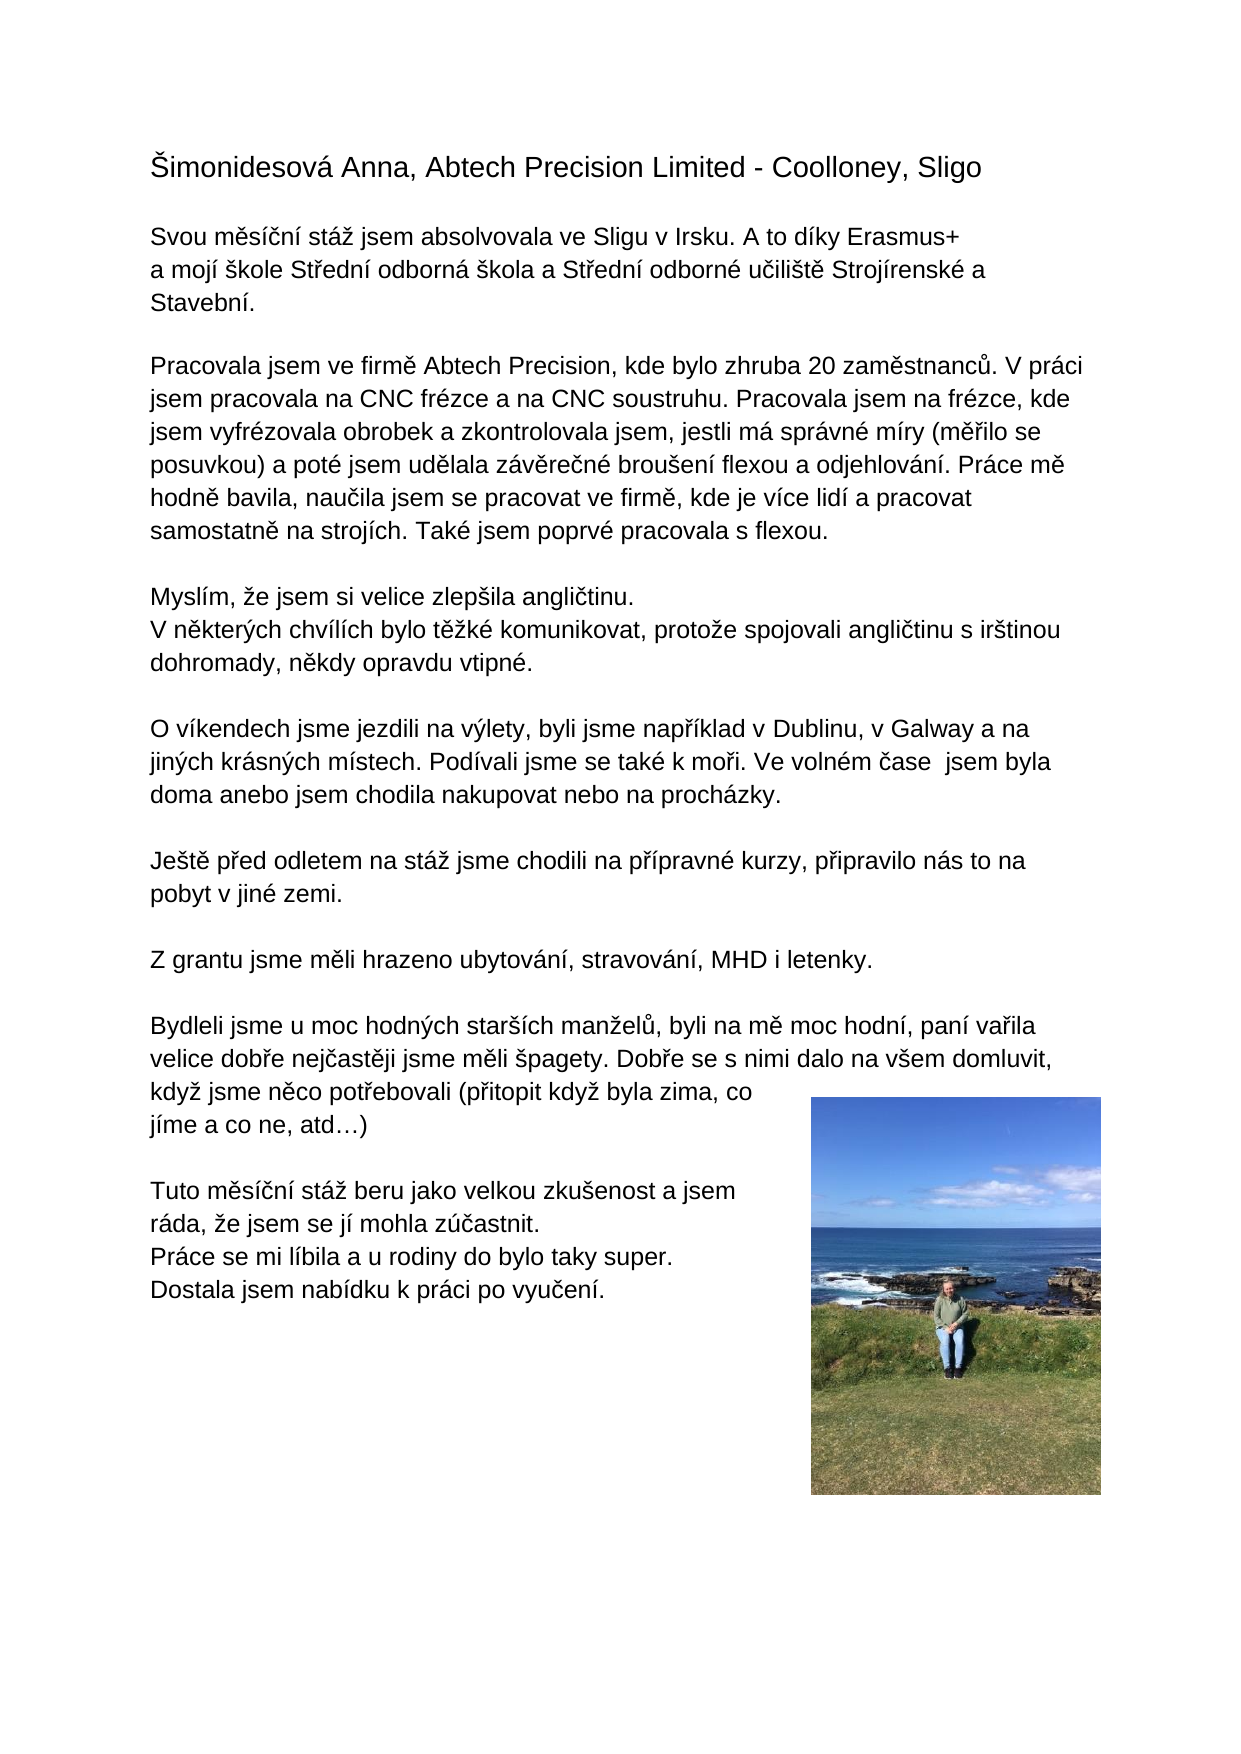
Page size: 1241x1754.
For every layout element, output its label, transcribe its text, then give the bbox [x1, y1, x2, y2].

text Pracovala jsem ve firmě Abtech Precision, kde bylo zhruba 20 zaměstnanců. V práci jsem pracovala na CNC frézce a na CNC soustruhu. Pracovala jsem na frézce, kde jsem vyfrézovala obrobek a zkontrolovala jsem, jestli má správné míry (měřilo se posuvkou) a poté jsem udělala závěrečné broušení flexou a odjehlování. Práce mě hodně bavila, naučila jsem se pracovat ve firmě, kde je více lidí a pracovat samostatně na strojích. Také jsem poprvé pracovala s flexou. [150, 351, 1090, 545]
text Bydleli jsme u moc hodných starších manželů, byli na mě moc hodní, paní vařila velice dobře nejčastěji jsme měli špagety. Dobře se s nimi dalo na všem domluvit, když jsme něco potřebovali (přitopit když byla zima, co jíme a co ne, atd…) [150, 1011, 1090, 1139]
text Dostala jsem nabídku k práci po vyučení. [150, 1275, 811, 1304]
text Svou měsíční stáž jsem absolvovala ve Sligu v Irsku. A to díky Erasmus+ [150, 222, 1090, 250]
text O víkendech jsme jezdili na výlety, byli jsme například v Dublinu, v Galway a na jiných krásných místech. Podívali jsme se také k moři. Ve volném čase jsem byla doma anebo jsem chodila nakupovat nebo na procházky. [150, 714, 1090, 809]
text Práce se mi líbila a u rodiny do bylo taky super. [150, 1242, 811, 1271]
text V některých chvílích bylo těžké komunikovat, protože spojovali angličtinu s irštinou dohromady, někdy opravdu vtipné. [150, 615, 1090, 677]
text a mojí škole Střední odborná škola a Střední odborné učiliště Strojírenské a Stavební. [150, 254, 1090, 316]
picture [811, 1097, 1101, 1495]
text Z grantu jsme měli hrazeno ubytování, stravování, MHD i letenky. [150, 945, 1090, 974]
text Ještě před odletem na stáž jsme chodili na přípravné kurzy, připravilo nás to na pobyt v jiné zemi. [150, 846, 1090, 908]
text Myslím, že jsem si velice zlepšila angličtinu. [150, 582, 1090, 611]
text Šimonidesová Anna, Abtech Precision Limited - Coolloney, Sligo [150, 150, 1090, 183]
text Tuto měsíční stáž beru jako velkou zkušenost a jsem ráda, že jsem se jí mohla zúčastnit. [150, 1176, 811, 1238]
